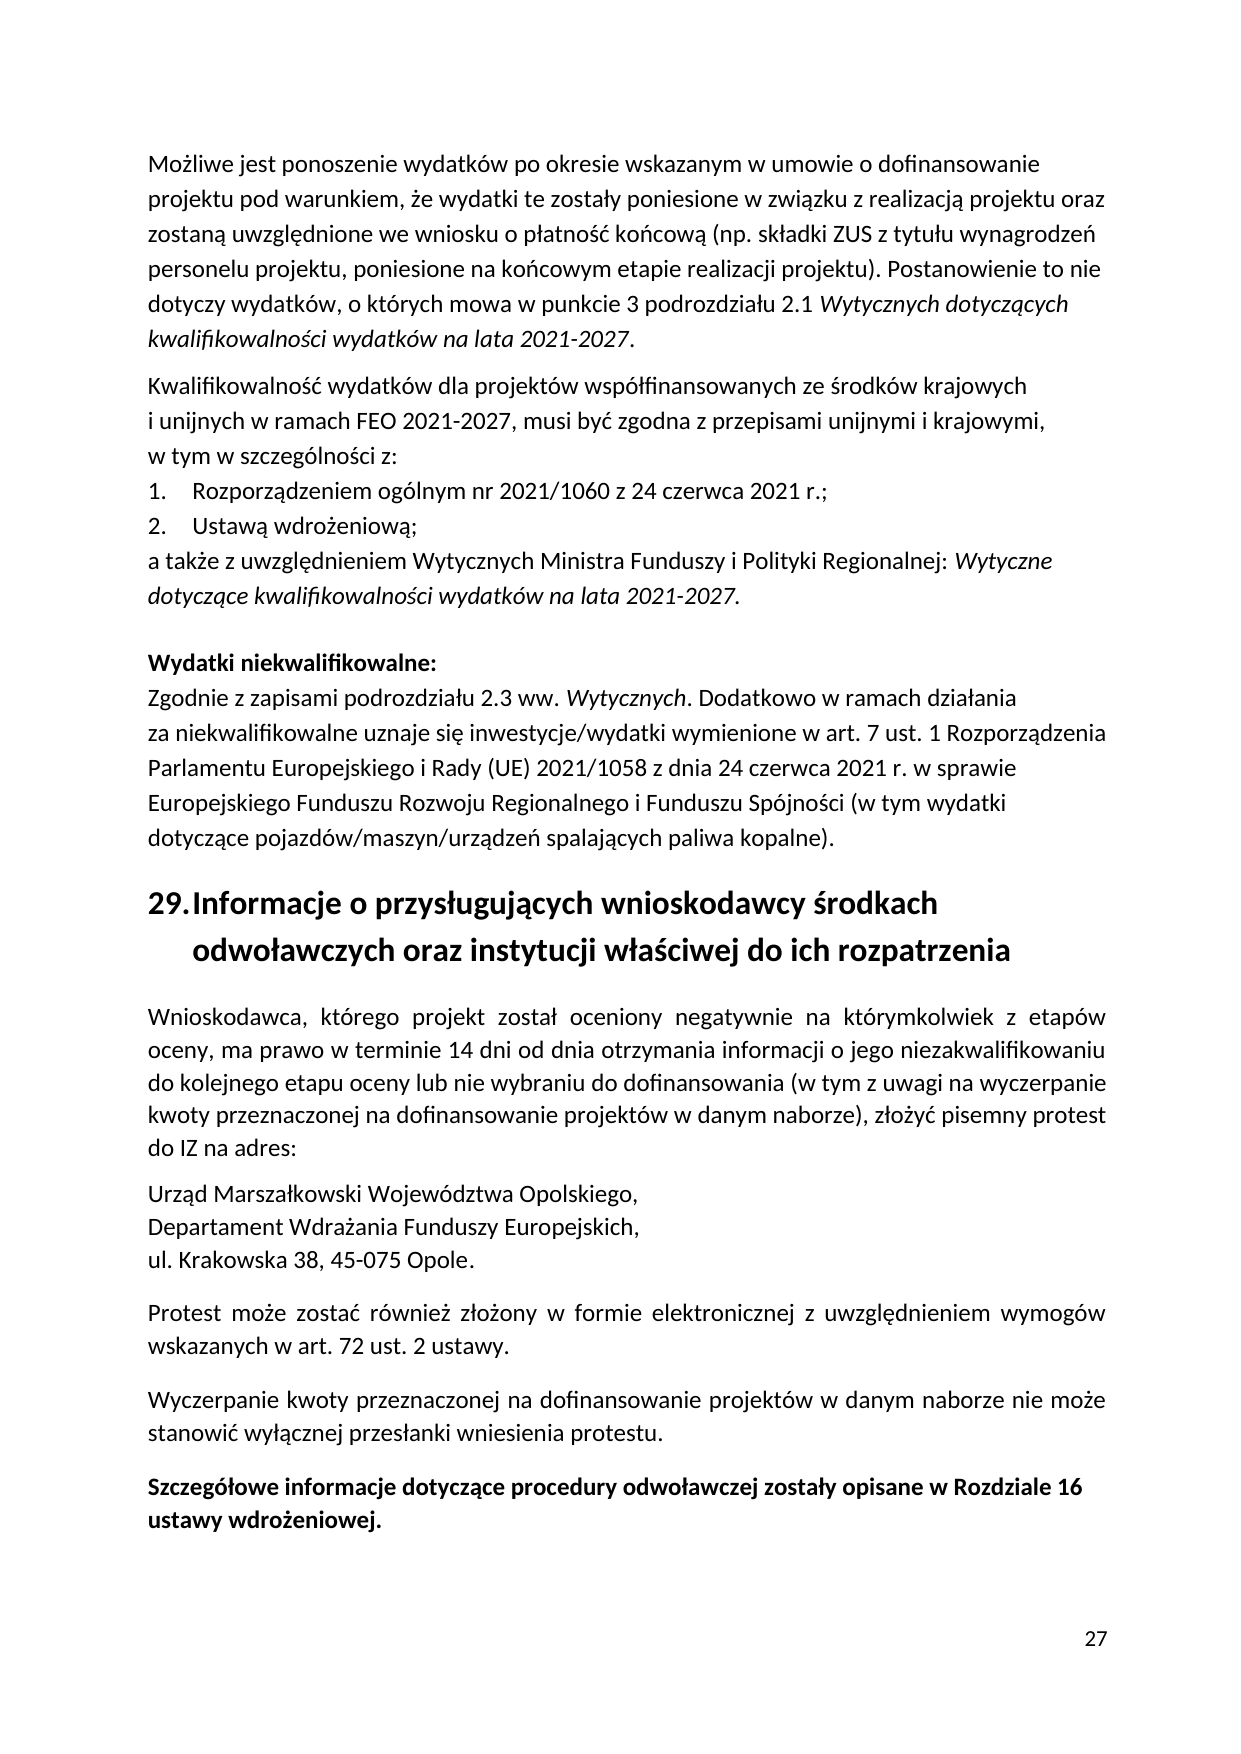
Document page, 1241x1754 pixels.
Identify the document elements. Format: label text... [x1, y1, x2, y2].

text Zgodnie z zapisami podrozdziału 2.3 ww. Wytycznych. Dodatkowo w ramach działania za niekwalifikowalne uznaje się inwestycje/wydatki wymienione w art. 7 ust. 1 Rozporządzenia Parlamentu Europejskiego i Rady (UE) 2021/1058 z dnia 24 czerwca 2021 r. w sprawie Europejskiego Funduszu Rozwoju Regionalnego i Funduszu Spójności (w tym wydatki dotyczące pojazdów/maszyn/urządzeń spalających paliwa kopalne). [148, 682, 1107, 853]
text Departament Wdrażania Funduszy Europejskich, [148, 1211, 1107, 1241]
text Kwalifikowalność wydatków dla projektów współfinansowanych ze środków krajowych i unijnych w ramach FEO 2021-2027, musi być zgodna z przepisami unijnymi i krajowymi, w tym w szczególności z: [148, 370, 1107, 471]
text Możliwe jest ponoszenie wydatków po okresie wskazanym w umowie o dofinansowanie projektu pod warunkiem, że wydatki te zostały poniesione w związku z realizacją projektu oraz zostaną uwzględnione we wniosku o płatność końcową (np. składki ZUS z tytułu wynagrodzeń personelu projektu, poniesione na końcowym etapie realizacji projektu). Postanowienie to nie dotyczy wydatków, o których mowa w punkcie 3 podrozdziału 2.1 Wytycznych dotyczących kwalifikowalności wydatków na lata 2021-2027. [148, 148, 1107, 353]
text Wnioskodawca, którego projekt został oceniony negatywnie na którymkolwiek z etapów oceny, ma prawo w terminie 14 dni od dnia otrzymania informacji o jego niezakwalifikowaniu do kolejnego etapu oceny lub nie wybraniu do dofinansowania (w tym z uwagi na wyczerpanie kwoty przeznaczonej na dofinansowanie projektów w danym naborze), złożyć pisemny protest do IZ na adres: [148, 1001, 1107, 1163]
text Szczegółowe informacje dotyczące procedury odwoławczej zostały opisane w Rozdziale 16 ustawy wdrożeniowej. [148, 1471, 1107, 1534]
text Urząd Marszałkowski Województwa Opolskiego, [148, 1178, 1107, 1208]
text Wyczerpanie kwoty przeznaczonej na dofinansowanie projektów w danym naborze nie może stanowić wyłącznej przesłanki wniesienia protestu. [148, 1384, 1107, 1448]
text Wydatki niekwalifikowalne: [148, 647, 1107, 678]
text a także z uwzględnieniem Wytycznych Ministra Funduszy i Polityki Regionalnej: Wytyczne dotyczące kwalifikowalności wydatków na lata 2021-2027. [148, 545, 1107, 611]
list Ustawą wdrożeniową; [148, 510, 1107, 541]
text ul. Krakowska 38, 45-075 Opole. [148, 1244, 1107, 1274]
list Rozporządzeniem ogólnym nr 2021/1060 z 24 czerwca 2021 r.; [148, 475, 1107, 506]
text Protest może zostać również złożony w formie elektronicznej z uwzględnieniem wymogów wskazanych w art. 72 ust. 2 ustawy. [148, 1298, 1107, 1361]
subtitle Informacje o przysługujących wnioskodawcy środkach odwoławczych oraz instytucji właściwej do ich rozpatrzenia [148, 882, 1107, 970]
